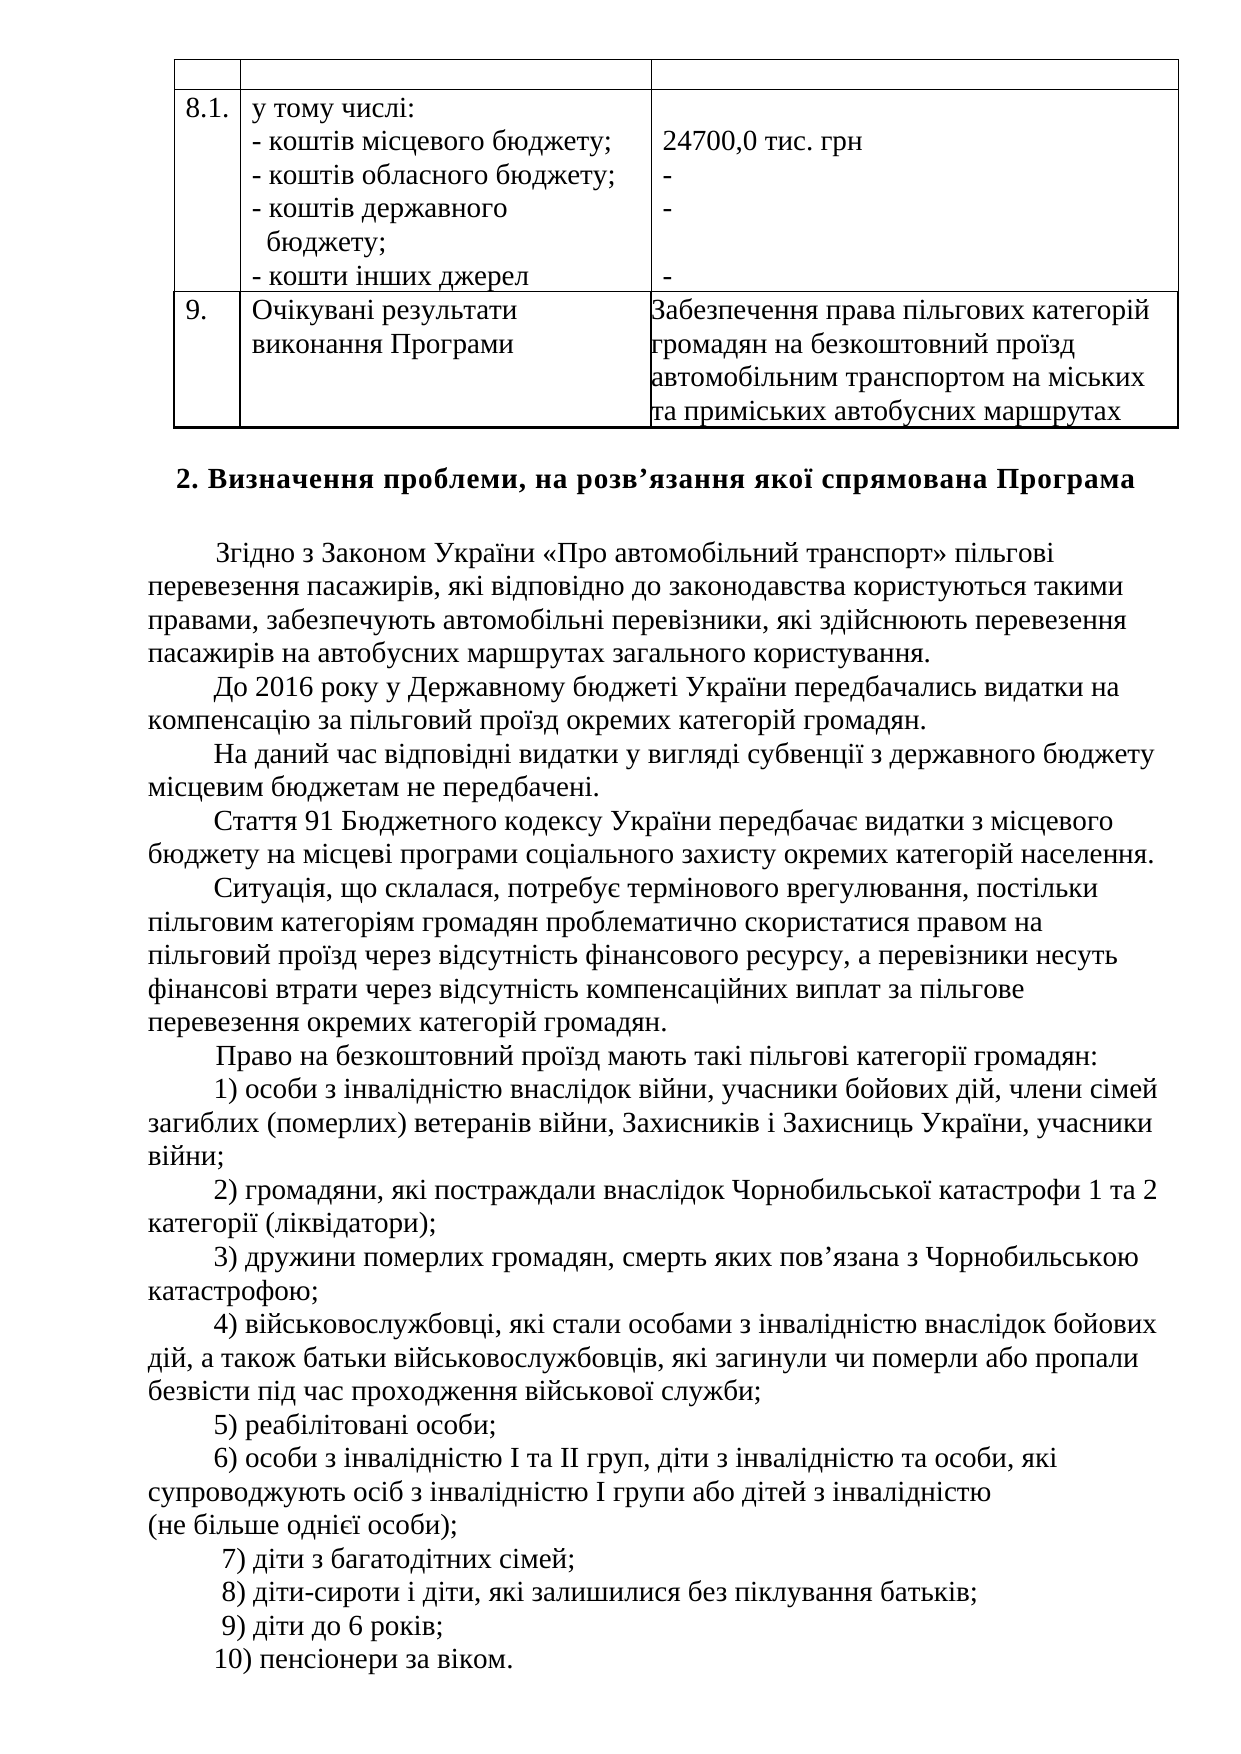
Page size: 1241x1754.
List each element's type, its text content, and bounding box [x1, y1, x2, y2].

table_cell 24700,0 тис. грн - - - [652, 90, 1178, 291]
text 10) пенсіонери за віком. [148, 1642, 1167, 1675]
text 8) діти-сироти і діти, які залишилися без піклування батьків; [148, 1574, 1167, 1608]
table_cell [241, 60, 651, 89]
table_cell Забезпечення права пільгових категорій громадян на безкоштовний проїзд автомобільним транспортом на міських та приміських автобусних маршрутах [652, 292, 1177, 426]
table_cell 9. [175, 292, 239, 426]
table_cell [652, 60, 1178, 89]
text супроводжують осіб з інвалідністю І групи або дітей з інвалідністю [148, 1474, 1167, 1507]
text 2) громадяни, які постраждали внаслідок Чорнобильської катастрофи 1 та 2 категорії (ліквідатори); [148, 1172, 1167, 1239]
text 5) реабілітовані особи; [148, 1407, 1167, 1440]
text 3) дружини померлих громадян, смерть яких пов’язана з Чорнобильською катастрофою; [148, 1239, 1167, 1306]
table_cell у тому числі: - коштів місцевого бюджету; - коштів обласного бюджету; - коштів державного бюджету; - кошти інших джерел [241, 90, 651, 291]
table_cell Очікувані результати виконання Програми [241, 292, 650, 426]
text (не більше однієї особи); [148, 1507, 1167, 1541]
text 6) особи з інвалідністю І та II груп, діти з інвалідністю та особи, які [148, 1440, 1167, 1474]
text 7) діти з багатодітних сімей; [148, 1541, 1167, 1574]
text 2. Визначення проблеми, на розв’язання якої спрямована Програма [148, 457, 1164, 496]
text Згідно з Законом України «Про автомобільний транспорт» пільгові перевезення пасажирів, які відповідно до законодавства користуються такими правами, забезпечують автомобільні перевізники, які здійснюють перевезення пасажирів на автобусних маршрутах загального користування. [148, 535, 1167, 669]
text Стаття 91 Бюджетного кодексу України передбачає видатки з місцевого бюджету на місцеві програми соціального захисту окремих категорій населення. [148, 803, 1167, 870]
text Ситуація, що склалася, потребує термінового врегулювання, постільки пільговим категоріям громадян проблематично скористатися правом на пільговий проїзд через відсутність фінансового ресурсу, а перевізники несуть фінансові втрати через відсутність компенсаційних виплат за пільгове перевезення окремих категорій громадян. [148, 870, 1167, 1038]
table_cell 8. [175, 60, 240, 89]
text 4) військовослужбовці, які стали особами з інвалідністю внаслідок бойових дій, а також батьки військовослужбовців, які загинули чи померли або пропали безвісти під час проходження військової служби; [148, 1306, 1167, 1407]
table_cell 8.1. [175, 90, 240, 291]
text Право на безкоштовний проїзд мають такі пільгові категорії громадян: [148, 1038, 1167, 1071]
text До 2016 року у Державному бюджеті України передбачались видатки на компенсацію за пільговий проїзд окремих категорій громадян. [148, 669, 1167, 736]
text 9) діти до 6 років; [148, 1608, 1167, 1642]
text 1) особи з інвалідністю внаслідок війни, учасники бойових дій, члени сімей загиблих (померлих) ветеранів війни, Захисників і Захисниць України, учасники війни; [148, 1071, 1167, 1172]
text На даний час відповідні видатки у вигляді субвенції з державного бюджету місцевим бюджетам не передбачені. [148, 736, 1167, 803]
